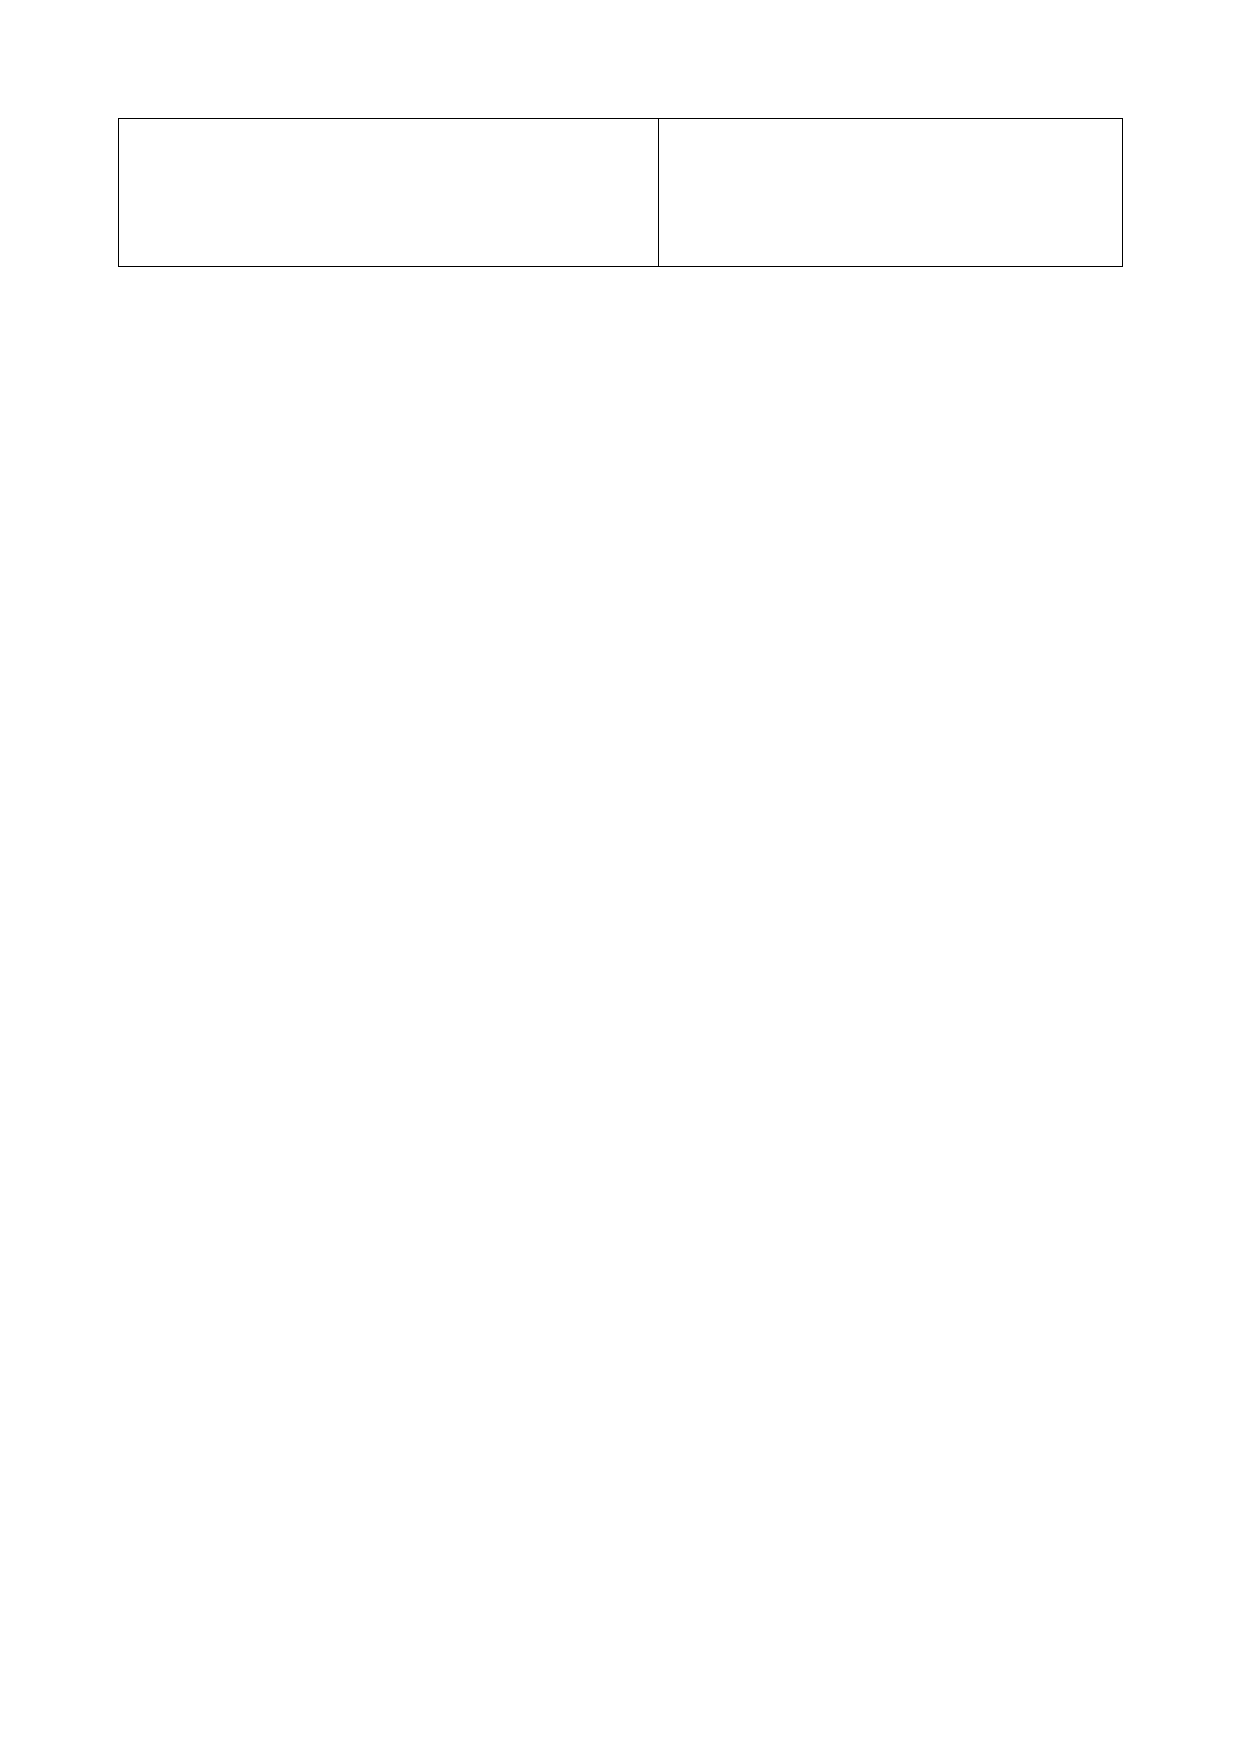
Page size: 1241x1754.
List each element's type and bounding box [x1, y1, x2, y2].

table_cell [119, 119, 658, 266]
table_cell [659, 119, 1122, 266]
